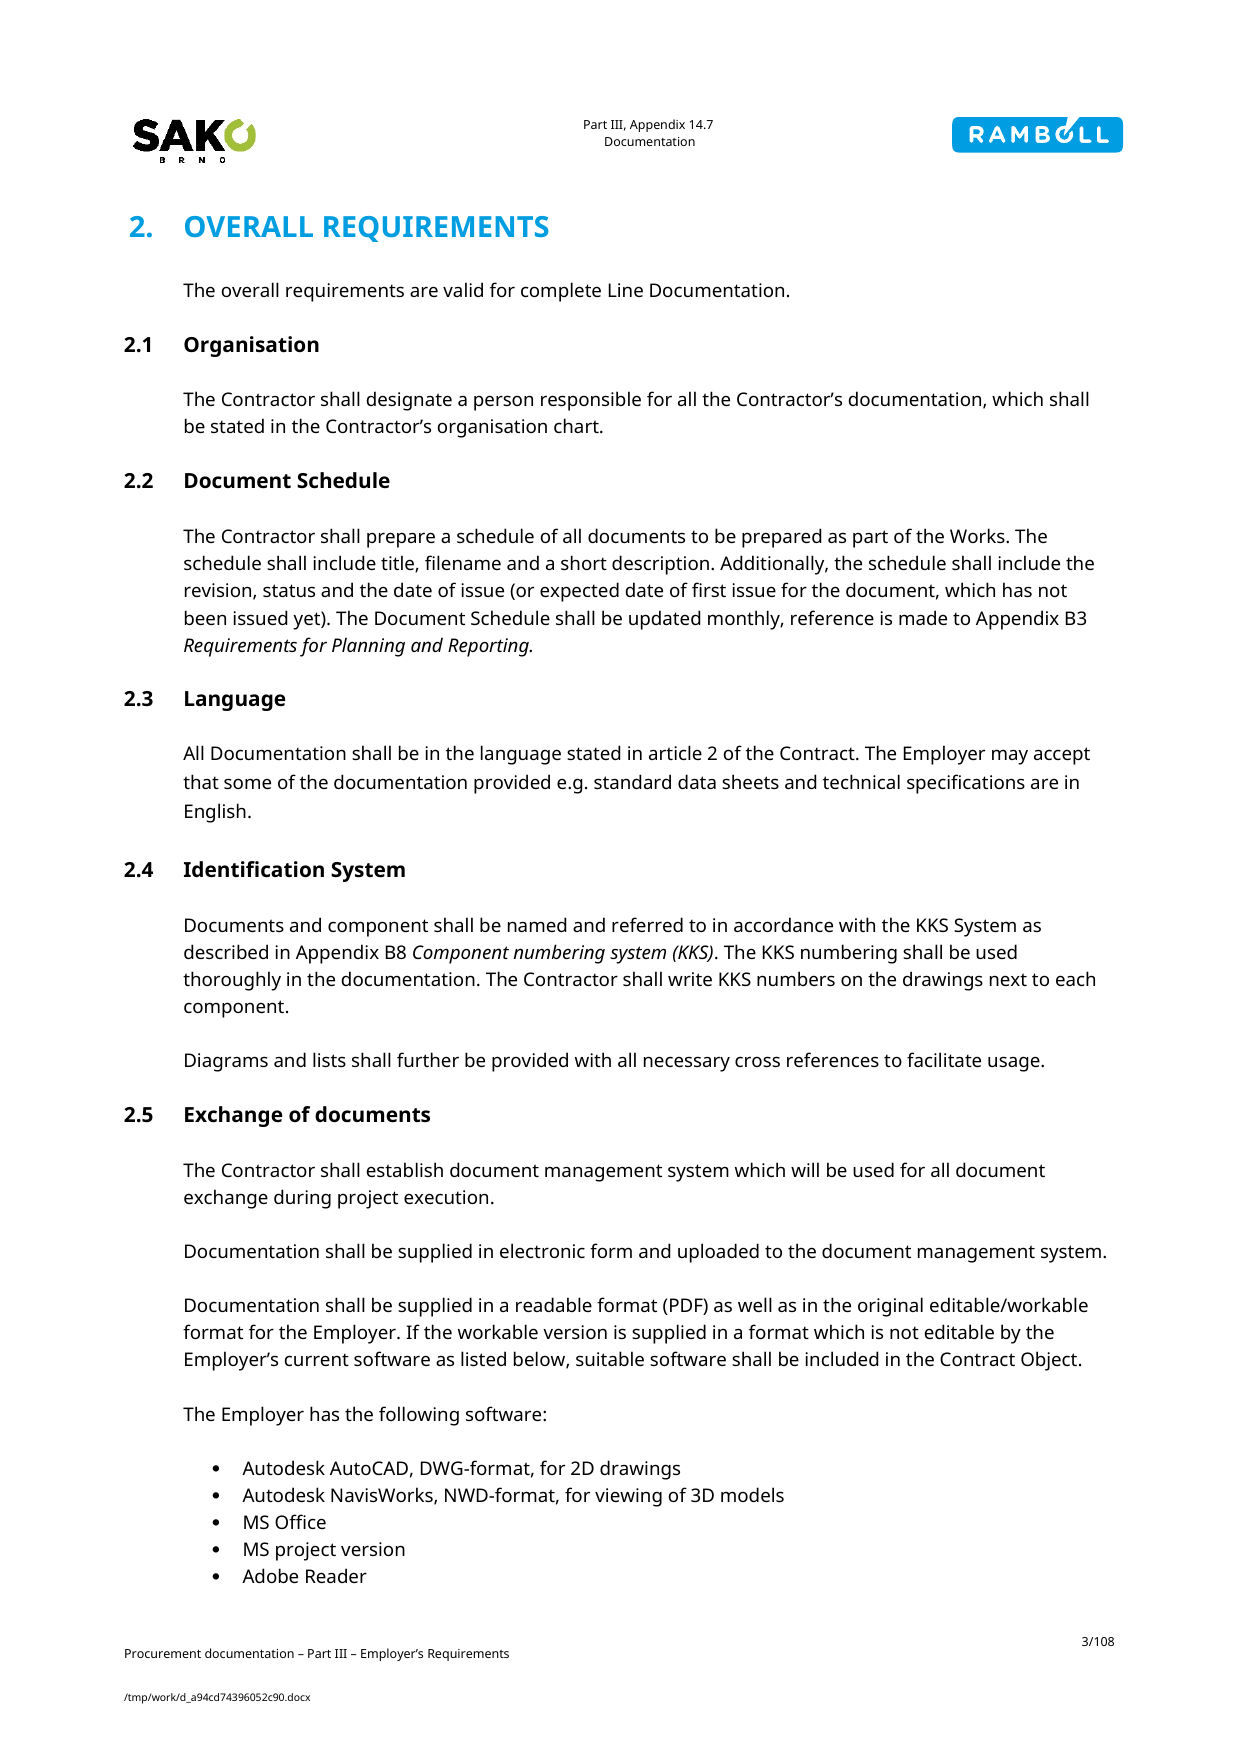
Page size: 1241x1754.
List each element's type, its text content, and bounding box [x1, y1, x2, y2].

subtitle Organisation [153, 330, 1116, 358]
text Documentation shall be supplied in electronic form and uploaded to the document management system. [183, 1237, 1116, 1264]
text The overall requirements are valid for complete Line Documentation. [183, 276, 1116, 303]
text All Documentation shall be in the language stated in article 2 of the Contract. The Employer may accept that some of the documentation provided e.g. standard data sheets and technical specifications are in English. [183, 740, 1116, 824]
list MS Office [213, 1508, 1116, 1535]
list MS project version [213, 1535, 1116, 1562]
subtitle Document Schedule [153, 466, 1116, 495]
subtitle Language [153, 684, 1116, 713]
subtitle Overall Requirements [153, 207, 1116, 246]
text Documentation shall be supplied in a readable format (PDF) as well as in the original editable/workable format for the Employer. If the workable version is supplied in a format which is not editable by the Employer’s current software as listed below, suitable software shall be included in the Contract Object. [183, 1291, 1116, 1372]
picture [132, 119, 256, 163]
subtitle Exchange of documents [153, 1100, 1116, 1128]
text The Employer has the following software: [183, 1399, 1116, 1426]
list Autodesk NavisWorks, NWD-format, for viewing of 3D models [213, 1481, 1116, 1508]
text The Contractor shall designate a person responsible for all the Contractor’s documentation, which shall be stated in the Contractor’s organisation chart. [183, 385, 1116, 439]
text The Contractor shall establish document management system which will be used for all document exchange during project execution. [183, 1156, 1116, 1210]
text The Contractor shall prepare a schedule of all documents to be prepared as part of the Works. The schedule shall include title, filename and a short description. Additionally, the schedule shall include the revision, status and the date of issue (or expected date of first issue for the document, which has not been issued yet). The Document Schedule shall be updated monthly, reference is made to Appendix B3 Requirements for Planning and Reporting. [183, 522, 1116, 657]
subtitle Identification System [153, 855, 1116, 883]
text Documents and component shall be named and referred to in accordance with the KKS System as described in Appendix B8 Component numbering system (KKS). The KKS numbering shall be used thoroughly in the documentation. The Contractor shall write KKS numbers on the drawings next to each component. [183, 910, 1116, 1019]
list Adobe Reader [213, 1562, 1116, 1589]
list Autodesk AutoCAD, DWG-format, for 2D drawings [213, 1453, 1116, 1481]
text Diagrams and lists shall further be provided with all necessary cross references to facilitate usage. [183, 1046, 1116, 1073]
